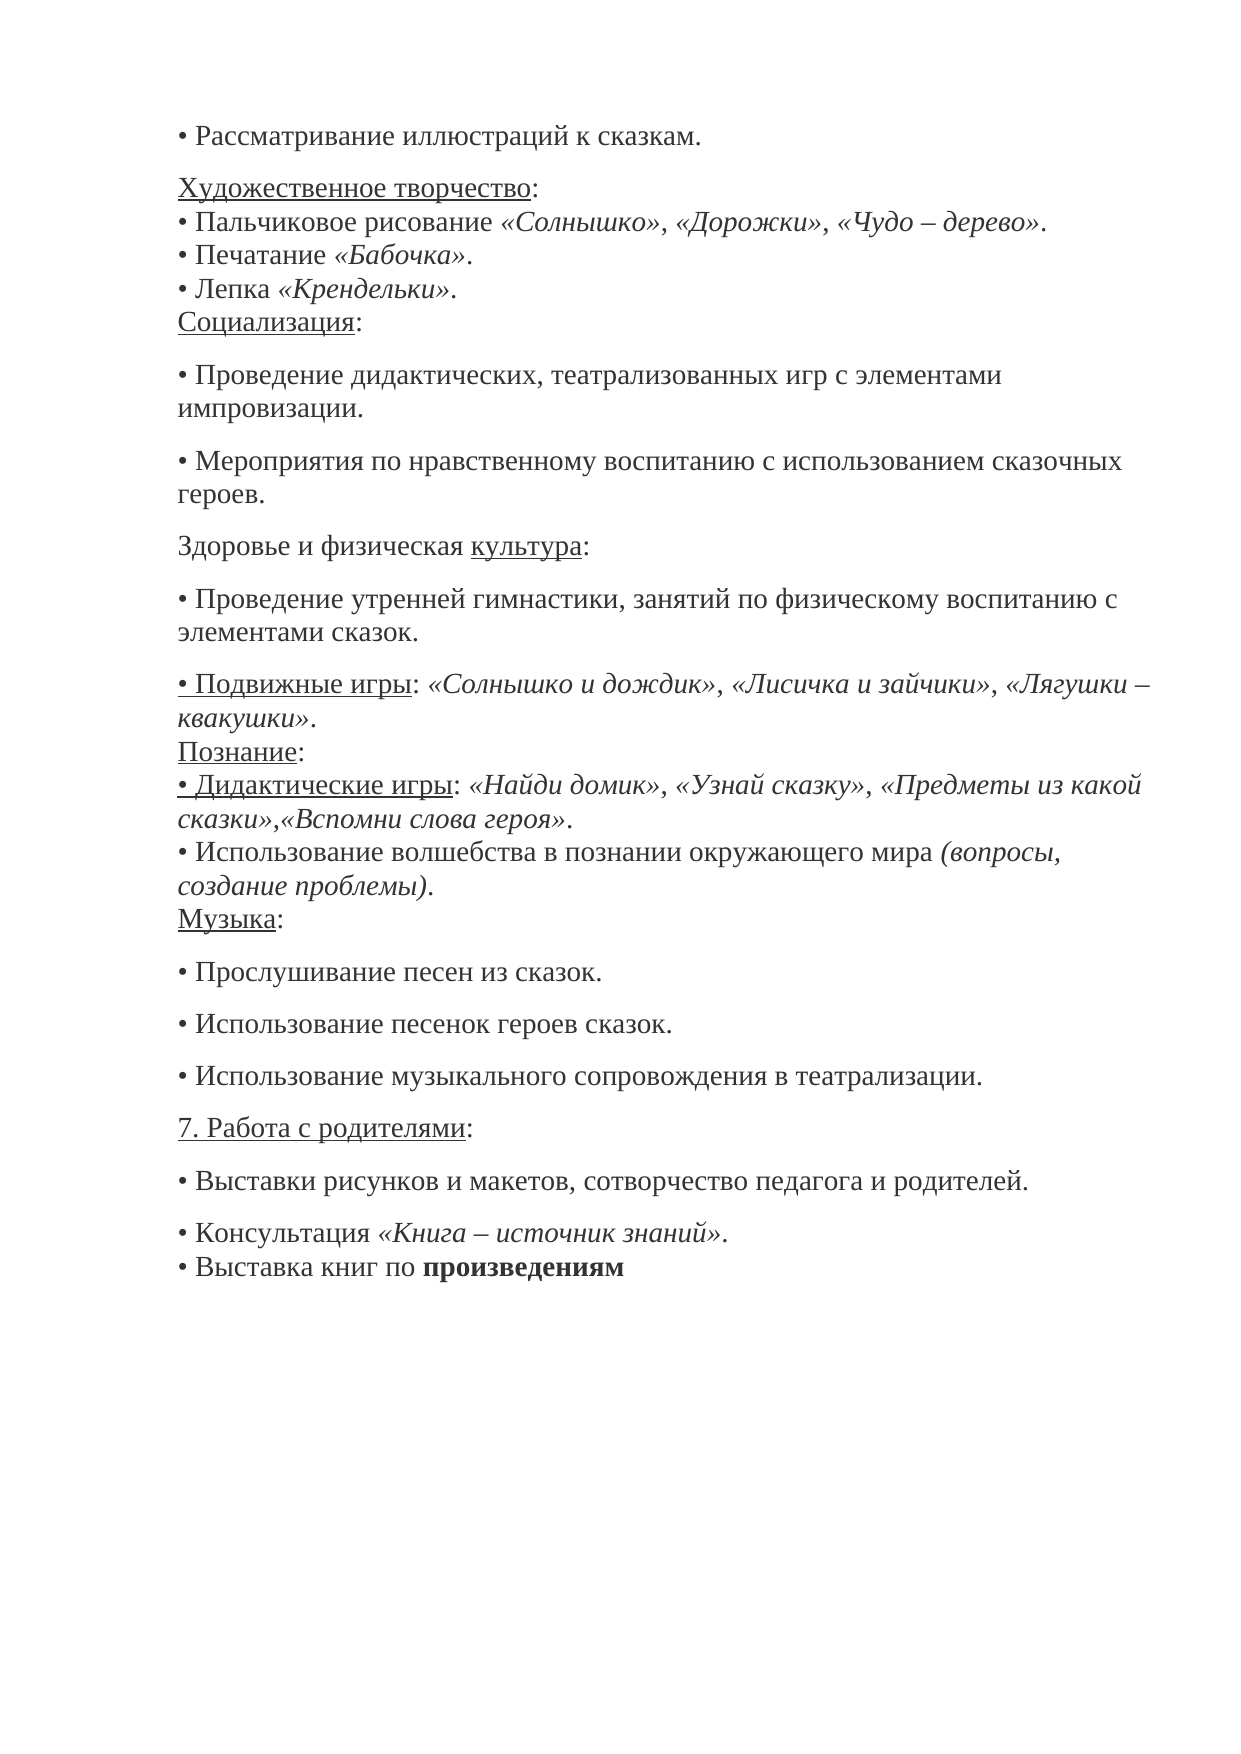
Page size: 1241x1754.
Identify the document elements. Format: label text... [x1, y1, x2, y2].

text Художественное творчество: [177, 170, 1152, 204]
text Познание: [177, 734, 1152, 767]
text • Использование волшебства в познании окружающего мира (вопросы, создание проблемы). [177, 834, 1152, 901]
text • Дидактические игры: «Найди домик», «Узнай сказку», «Предметы из какой сказки»,«Вспомни слова героя». [177, 767, 1152, 834]
text 7. Работа с родителями: [177, 1111, 1152, 1144]
text Здоровье и физическая культура: [177, 528, 1152, 562]
text • Прослушивание песен из сказок. [177, 954, 1152, 987]
text • Пальчиковое рисование «Солнышко», «Дорожки», «Чудо – дерево». [177, 204, 1152, 237]
text • Использование песенок героев сказок. [177, 1006, 1152, 1039]
text Социализация: [177, 304, 1152, 338]
text • Выставка книг по произведениям [177, 1249, 1152, 1282]
text • Печатание «Бабочка». [177, 237, 1152, 271]
text • Проведение дидактических, театрализованных игр с элементами импровизации. [177, 357, 1152, 424]
text • Проведение утренней гимнастики, занятий по физическому воспитанию с элементами сказок. [177, 581, 1152, 648]
text • Мероприятия по нравственному воспитанию с использованием сказочных героев. [177, 443, 1152, 510]
text • Подвижные игры: «Солнышко и дождик», «Лисичка и зайчики», «Лягушки – квакушки». [177, 667, 1152, 734]
text • Лепка «Крендельки». [177, 271, 1152, 304]
text • Выставки рисунков и макетов, сотворчество педагога и родителей. [177, 1163, 1152, 1196]
text • Рассматривание иллюстраций к сказкам. [177, 118, 1152, 152]
text • Использование музыкального сопровождения в театрализации. [177, 1058, 1152, 1092]
text Музыка: [177, 901, 1152, 935]
text • Консультация «Книга – источник знаний». [177, 1215, 1152, 1249]
